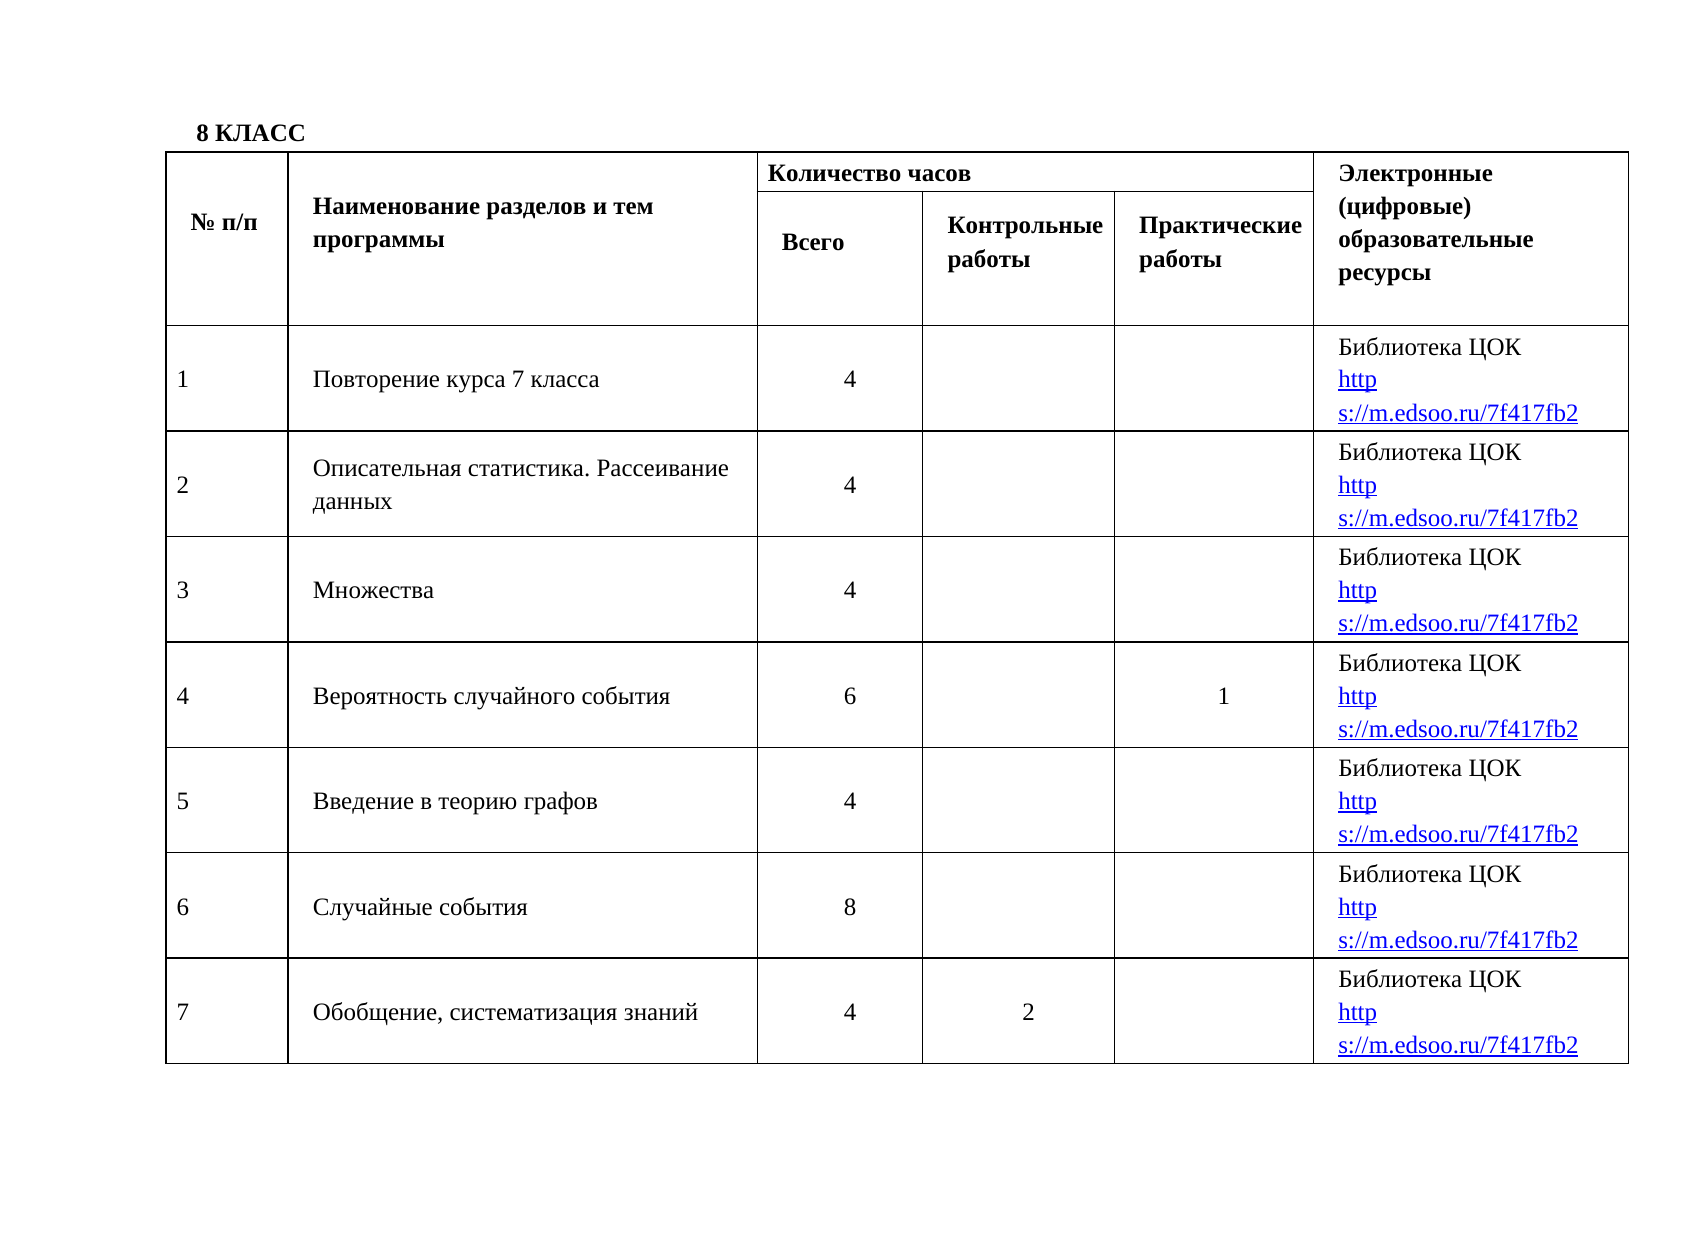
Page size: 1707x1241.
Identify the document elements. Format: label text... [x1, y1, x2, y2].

table_cell Библиотека ЦОК https://m.edsoo.ru/7f417fb2 [1314, 432, 1628, 536]
table_cell 6 [167, 853, 287, 957]
table_cell 1 [1115, 643, 1313, 746]
table_cell Повторение курса 7 класса [289, 326, 757, 430]
table_cell 4 [758, 432, 922, 536]
table_cell [1115, 326, 1313, 430]
table_cell [923, 748, 1114, 852]
table_cell Библиотека ЦОК https://m.edsoo.ru/7f417fb2 [1314, 748, 1628, 852]
table_cell 6 [758, 643, 922, 746]
table_cell Контрольные работы [923, 192, 1114, 325]
table_cell 2 [923, 959, 1114, 1063]
table_cell 7 [167, 959, 287, 1063]
table_cell Обобщение, систематизация знаний [289, 959, 757, 1063]
table_header Количество часов [758, 153, 1313, 191]
table_cell [1115, 959, 1313, 1063]
table_cell Всего [758, 192, 922, 325]
table_cell 4 [758, 748, 922, 852]
table_cell Случайные события [289, 853, 757, 957]
text 8 КЛАСС [190, 118, 1618, 147]
table_cell [1115, 432, 1313, 536]
table_header № п/п [167, 153, 287, 325]
table_header Наименование разделов и тем программы [289, 153, 757, 325]
table_cell [923, 326, 1114, 430]
table_cell 4 [758, 959, 922, 1063]
table_header Электронные (цифровые) образовательные ресурсы [1314, 153, 1628, 325]
table_cell 4 [758, 326, 922, 430]
table_cell Библиотека ЦОК https://m.edsoo.ru/7f417fb2 [1314, 537, 1628, 641]
table_cell 8 [758, 853, 922, 957]
table_cell [923, 643, 1114, 746]
table_cell 3 [167, 537, 287, 641]
table_cell Библиотека ЦОК https://m.edsoo.ru/7f417fb2 [1314, 643, 1628, 746]
table_cell Библиотека ЦОК https://m.edsoo.ru/7f417fb2 [1314, 959, 1628, 1063]
table_cell Введение в теорию графов [289, 748, 757, 852]
table_cell Библиотека ЦОК https://m.edsoo.ru/7f417fb2 [1314, 326, 1628, 430]
table_cell [1115, 748, 1313, 852]
table_cell [923, 432, 1114, 536]
table_cell Вероятность случайного события [289, 643, 757, 746]
table_cell [923, 537, 1114, 641]
table_cell Практические работы [1115, 192, 1313, 325]
table_cell [1115, 537, 1313, 641]
table_cell 2 [167, 432, 287, 536]
table_cell 5 [167, 748, 287, 852]
table_cell [923, 853, 1114, 957]
table_cell 4 [167, 643, 287, 746]
table_cell Описательная статистика. Рассеивание данных [289, 432, 757, 536]
table_cell Библиотека ЦОК https://m.edsoo.ru/7f417fb2 [1314, 853, 1628, 957]
table_cell [1115, 853, 1313, 957]
table_cell Множества [289, 537, 757, 641]
table_cell 4 [758, 537, 922, 641]
table_cell 1 [167, 326, 287, 430]
